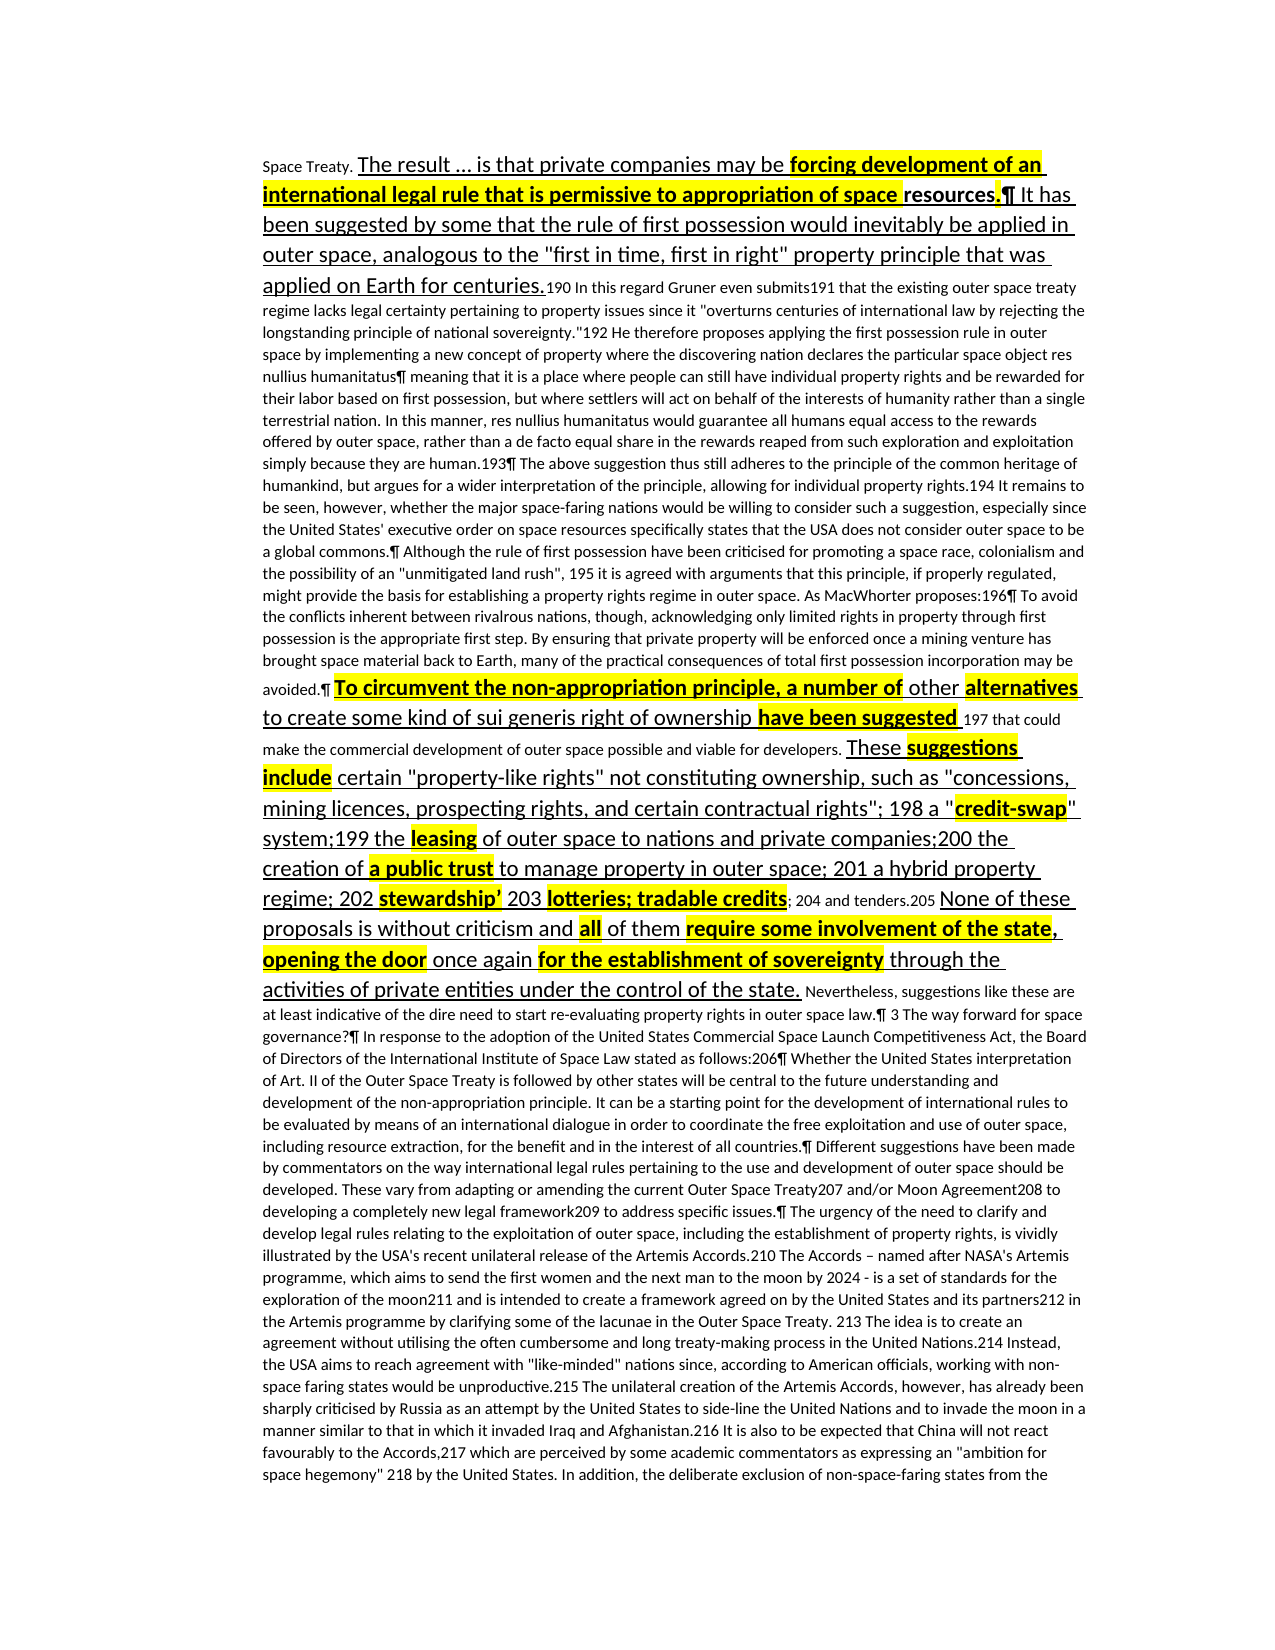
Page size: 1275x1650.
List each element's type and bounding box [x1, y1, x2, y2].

text [262, 150, 1087, 1484]
